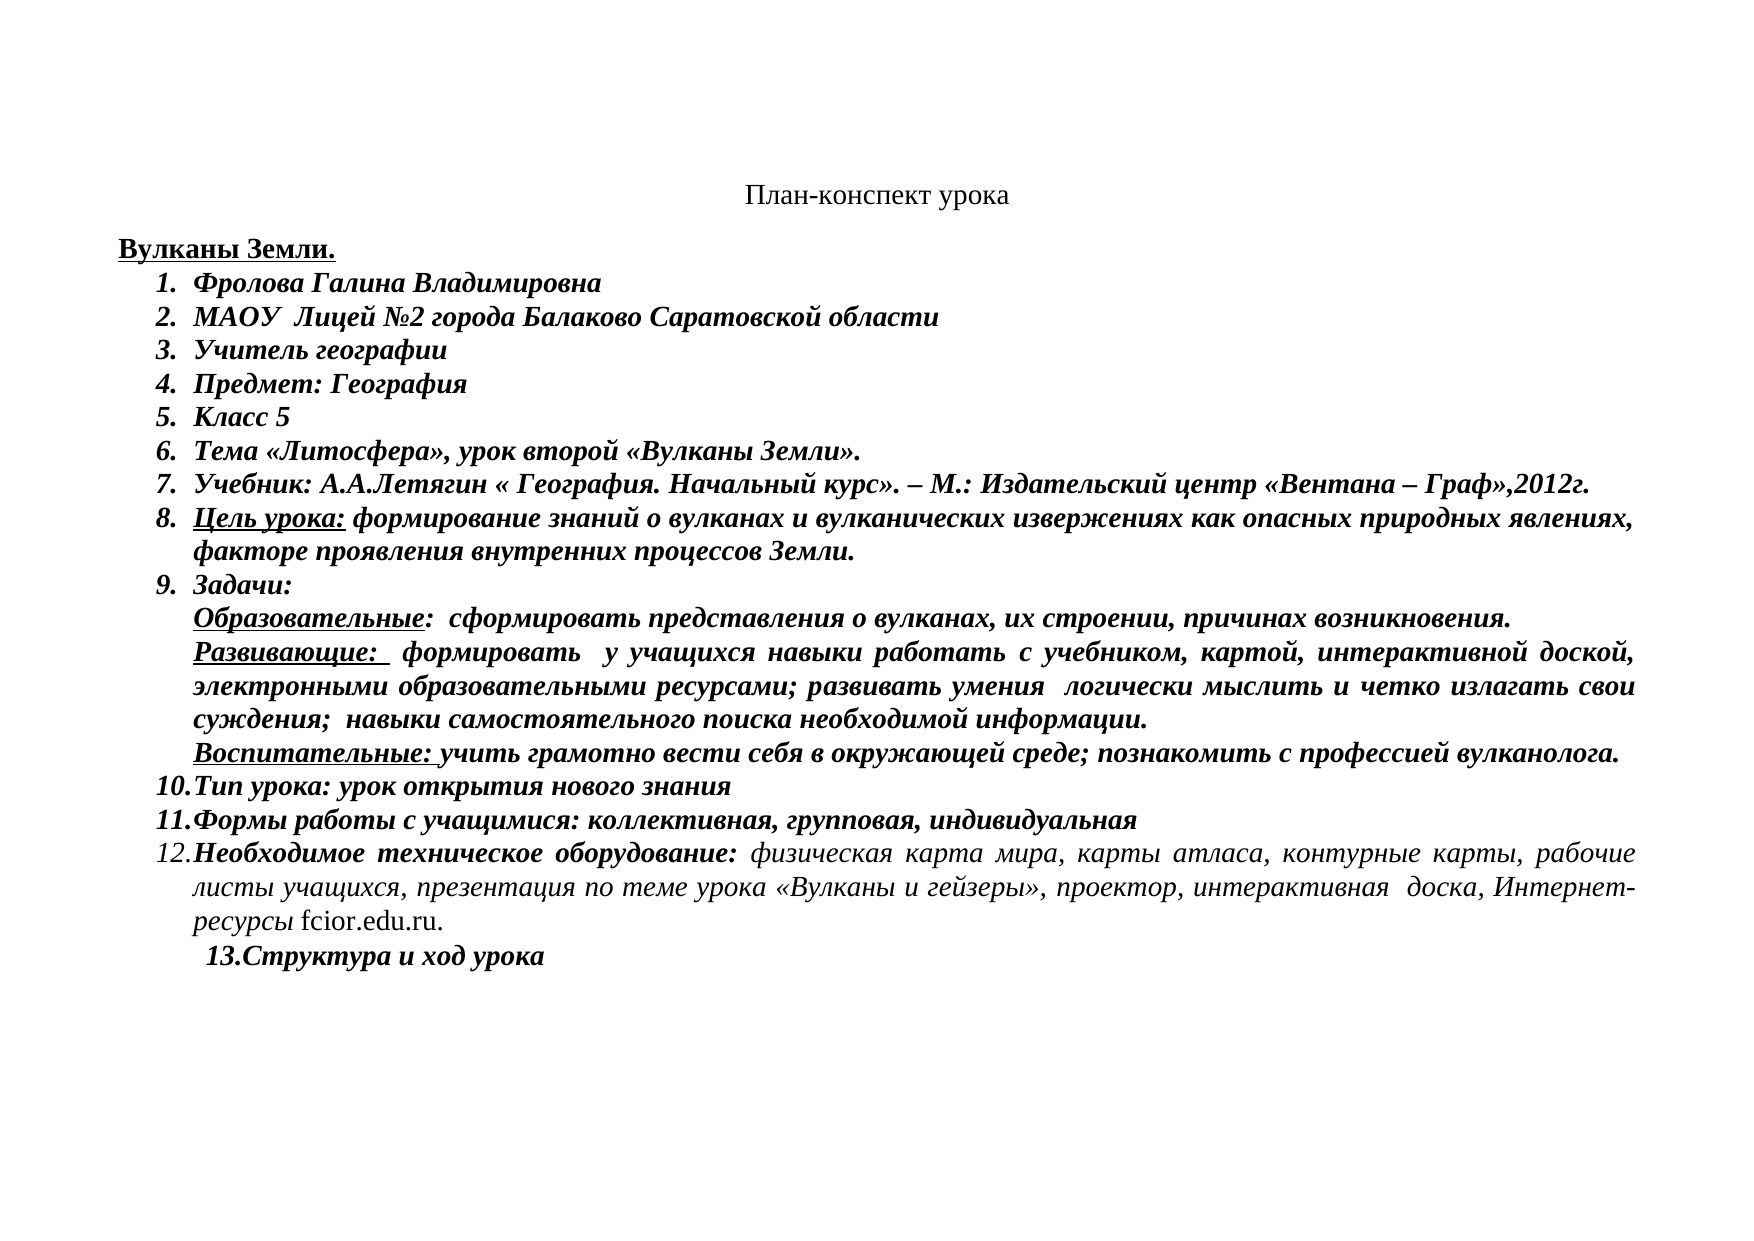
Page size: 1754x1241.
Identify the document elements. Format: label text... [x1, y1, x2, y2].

list Необходимое техническое оборудование: физическая карта мира, карты атласа, контурные карты, рабочие листы учащихся, презентация по теме урока «Вулканы и гейзеры», проектор, интерактивная доска, Интернет-ресурсы fcior.edu.ru. [156, 835, 1636, 938]
list Тема «Литосфера», урок второй «Вулканы Земли». [156, 433, 1636, 466]
text План-конспект урока [118, 177, 1636, 211]
list Задачи: [156, 567, 1636, 601]
list Класс 5 [156, 399, 1636, 433]
list Цель урока: формирование знаний о вулканах и вулканических извержениях как опасных природных явлениях, факторе проявления внутренних процессов Земли. [156, 500, 1636, 567]
list Формы работы с учащимися: коллективная, групповая, индивидуальная [156, 802, 1636, 835]
list Развивающие: формировать у учащихся навыки работать с учебником, картой, интерактивной доской, электронными образовательными ресурсами; развивать умения логически мыслить и четко излагать свои суждения; навыки самостоятельного поиска необходимой информации. [193, 634, 1636, 735]
list Образовательные: сформировать представления о вулканах, их строении, причинах возникновения. [193, 601, 1636, 634]
list Предмет: География [156, 366, 1636, 399]
list Учитель географии [156, 332, 1636, 366]
list Воспитательные: учить грамотно вести себя в окружающей среде; познакомить с профессией вулканолога. [193, 735, 1636, 768]
list Фролова Галина Владимировна [156, 265, 1636, 299]
list Учебник: А.А.Летягин « География. Начальный курс». – М.: Издательский центр «Вентана – Граф»,2012г. [156, 466, 1636, 500]
text Вулканы Земли. [118, 232, 1636, 265]
list МАОУ Лицей №2 города Балаково Саратовской области [156, 299, 1636, 332]
text 13.Структура и ход урока [118, 938, 1636, 972]
list Тип урока: урок открытия нового знания [156, 768, 1636, 802]
